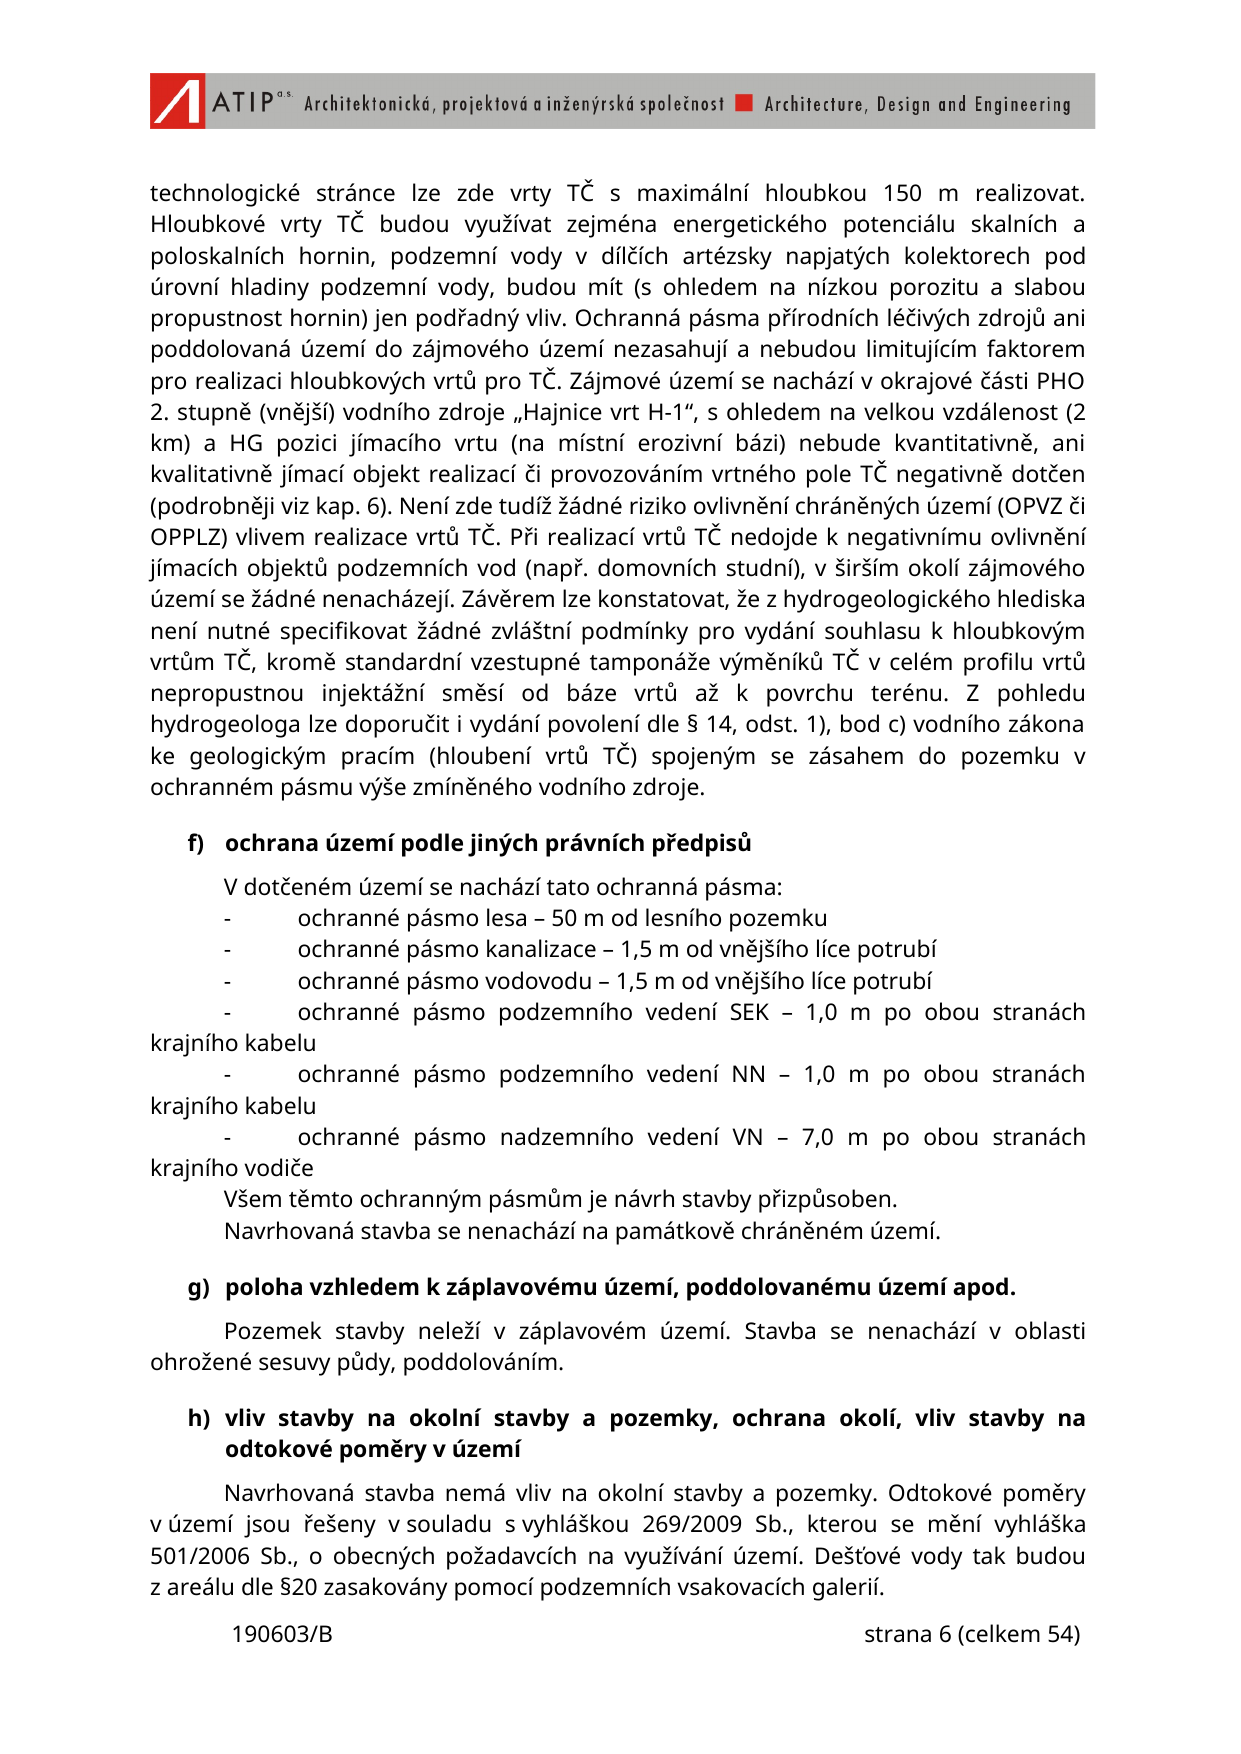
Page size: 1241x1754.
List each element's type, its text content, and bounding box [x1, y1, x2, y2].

text Navrhovaná stavba se nenachází na památkově chráněném území. [150, 1215, 1087, 1246]
subtitle poloha vzhledem k záplavovému území, poddolovanému území apod. [187, 1271, 1087, 1302]
text Navrhovaná stavba nemá vliv na okolní stavby a pozemky. Odtokové poměry v území jsou řešeny v souladu s vyhláškou 269/2009 Sb., kterou se mění vyhláška 501/2006 Sb., o obecných požadavcích na využívání území. Dešťové vody tak budou z areálu dle §20 zasakovány pomocí podzemních vsakovacích galerií. [150, 1477, 1087, 1602]
text Pozemek stavby neleží v záplavovém území. Stavba se nenachází v oblasti ohrožené sesuvy půdy, poddolováním. [150, 1315, 1087, 1377]
text - ochranné pásmo kanalizace – 1,5 m od vnějšího líce potrubí [150, 933, 1087, 965]
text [150, 177, 1087, 802]
text - ochranné pásmo podzemního vedení SEK – 1,0 m po obou stranách krajního kabelu [150, 996, 1087, 1058]
text - ochranné pásmo podzemního vedení NN – 1,0 m po obou stranách krajního kabelu [150, 1058, 1087, 1121]
subtitle ochrana území podle jiných právních předpisů [187, 827, 1087, 858]
text - ochranné pásmo vodovodu – 1,5 m od vnějšího líce potrubí [150, 965, 1087, 996]
picture [150, 73, 1096, 129]
text Všem těmto ochranným pásmům je návrh stavby přizpůsoben. [150, 1183, 1087, 1215]
text - ochranné pásmo lesa – 50 m od lesního pozemku [150, 902, 1087, 933]
text - ochranné pásmo nadzemního vedení VN – 7,0 m po obou stranách krajního vodiče [150, 1121, 1087, 1183]
subtitle vliv stavby na okolní stavby a pozemky, ochrana okolí, vliv stavby na odtokové poměry v území [187, 1402, 1087, 1465]
text V dotčeném území se nachází tato ochranná pásma: [150, 871, 1087, 902]
